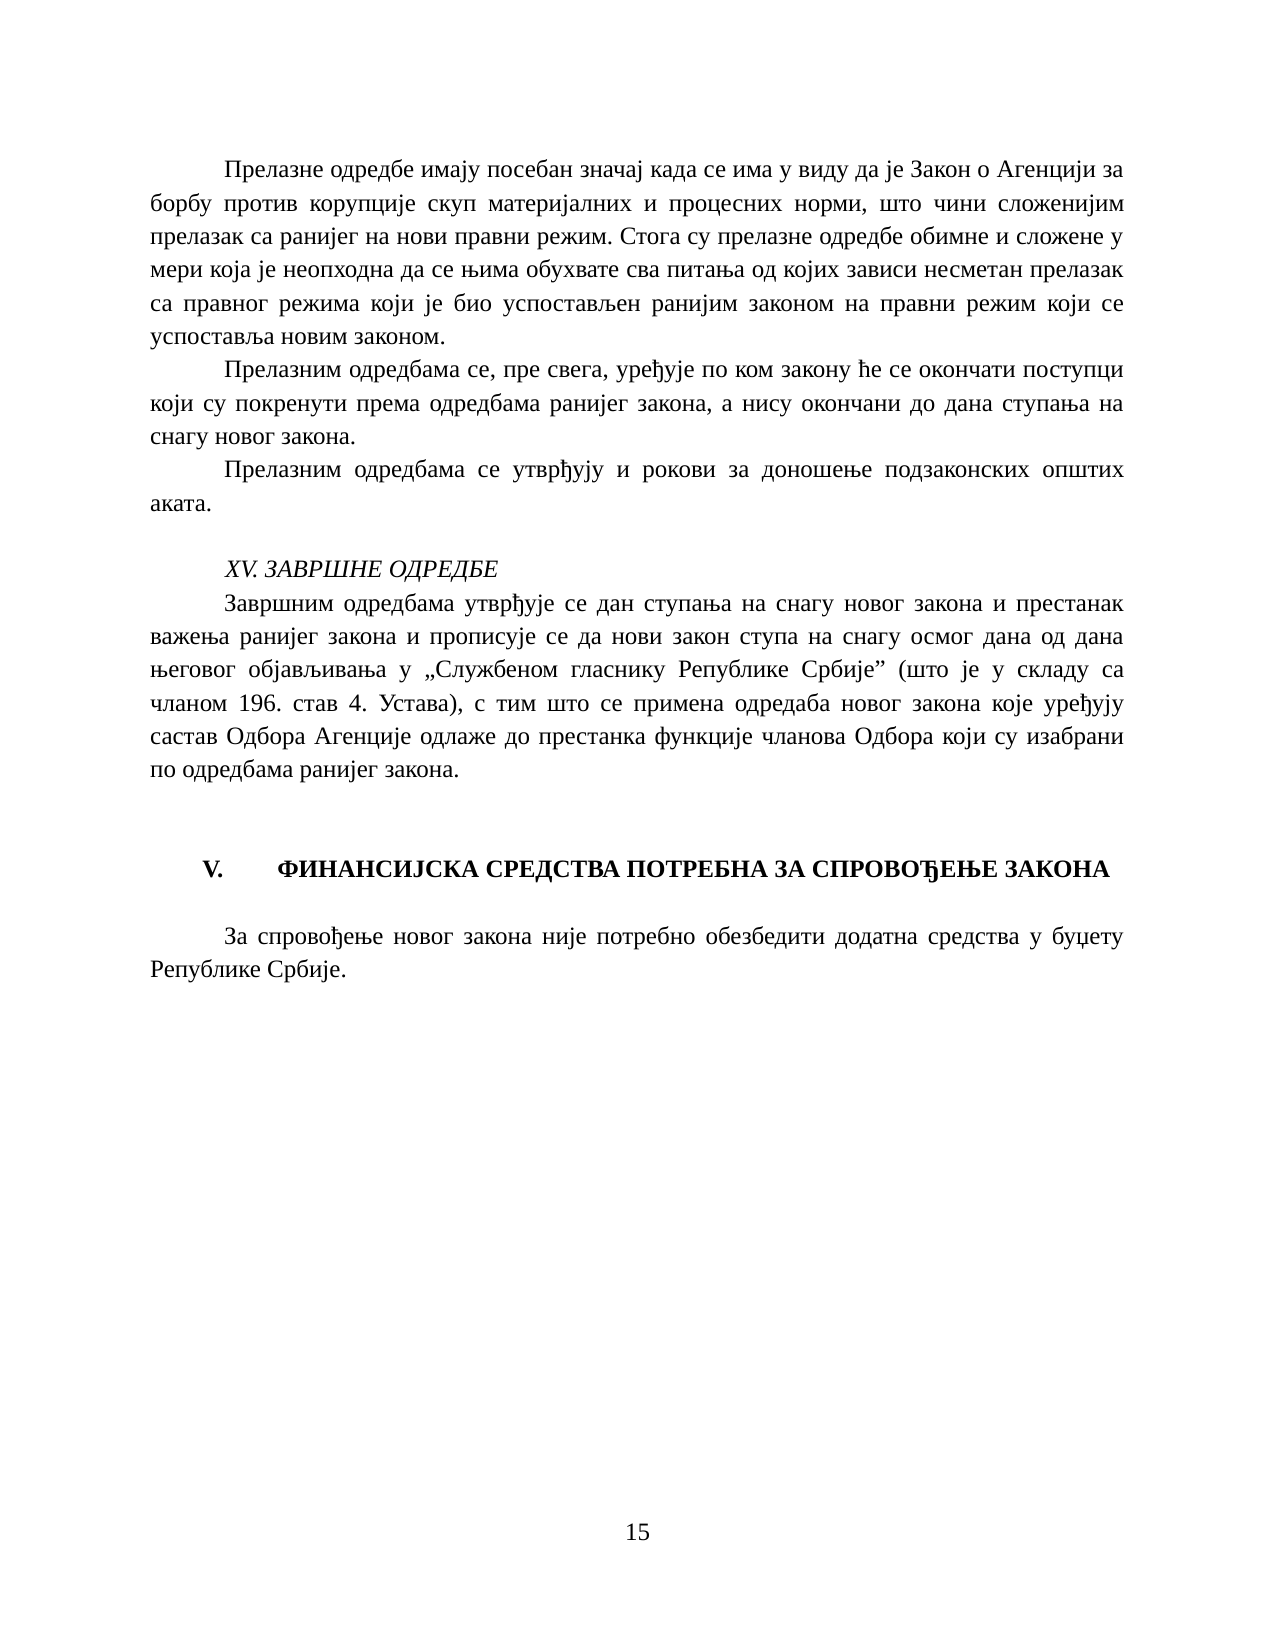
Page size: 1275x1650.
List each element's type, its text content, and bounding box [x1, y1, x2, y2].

text Прелазним одредбама се, пре свега, уређује по ком закону ће се окончати поступци који су покренути према одредбама ранијег закона, а нису окончани до дана ступања на снагу новог закона. [150, 350, 1125, 450]
text XV. ЗАВРШНЕ ОДРЕДБЕ [150, 550, 1125, 583]
text Прелазним одредбама се утврђују и рокови за доношење подзаконских општих аката. [150, 450, 1125, 517]
text За спровођење новог закона није потребно обезбедити додатна средства у буџету Републике Србије. [150, 917, 1125, 983]
text Завршним одредбама утврђује се дан ступања на снагу новог закона и престанак важења ранијег закона и прописује се да нови закон ступа на снагу осмог дана од дана његовог објављивања у „Службеном гласнику Републике Србије” (што је у складу са чланом 196. став 4. Устава), с тим што се примена одредаба новог закона које уређују састав Одбора Агенције одлаже до престанка функције чланова Одбора који су изабрани по одредбама ранијег закона. [150, 583, 1125, 783]
text Прелазне одредбе имају посебан значај када се има у виду да је Закон о Агенцији за борбу против корупције скуп материјалних и процесних норми, што чини сложенијим прелазак са ранијег на нови правни режим. Стога су прелазне одредбе обимне и сложене у мери која је неопходна да се њима обухвате сва питања од којих зависи несметан прелазак са правног режима који је био успостављен ранијим законом на правни режим који се успоставља новим законом. [150, 150, 1125, 350]
list ФИНАНСИЈСКА СРЕДСТВА ПОТРЕБНА ЗА СПРОВОЂЕЊЕ ЗАКОНА [187, 850, 1125, 883]
